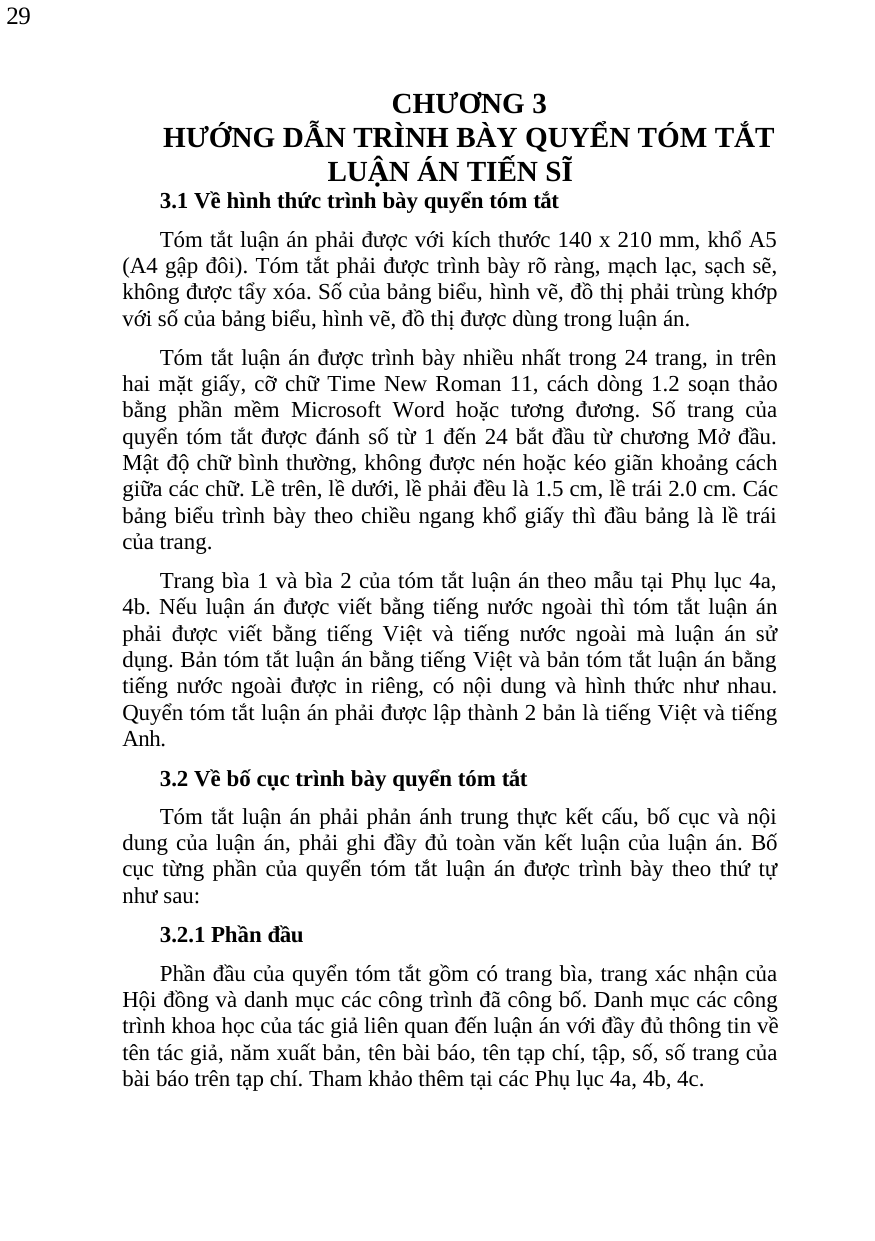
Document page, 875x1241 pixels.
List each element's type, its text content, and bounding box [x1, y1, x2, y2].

text Trang bìa 1 và bìa 2 của tóm tắt luận án theo mẫu tại Phụ lục 4a, 4b. Nếu luận án được viết bằng tiếng nước ngoài thì tóm tắt luận án phải được viết bằng tiếng Việt và tiếng nước ngoài mà luận án sử dụng. Bản tóm tắt luận án bằng tiếng Việt và bản tóm tắt luận án bằng tiếng nước ngoài được in riêng, có nội dung và hình thức như nhau. Quyển tóm tắt luận án phải được lập thành 2 bản là tiếng Việt và tiếng Anh. [122, 567, 779, 752]
subtitle Phần đầu [159, 921, 791, 948]
text HƯỚNG DẪN TRÌNH BÀY QUYỂN TÓM TẮT LUẬN ÁN TIẾN SĨ [163, 120, 778, 187]
subtitle Về hình thức trình bày quyển tóm tắt [159, 187, 791, 213]
subtitle CHƯƠNG 3 [391, 87, 791, 120]
text Tóm tắt luận án phải phản ánh trung thực kết cấu, bố cục và nội dung của luận án, phải ghi đầy đủ toàn văn kết luận của luận án. Bố cục từng phần của quyển tóm tắt luận án được trình bày theo thứ tự như sau: [122, 803, 778, 908]
text Tóm tắt luận án phải được với kích thước 140 x 210 mm, khổ A5 (A4 gập đôi). Tóm tắt phải được trình bày rõ ràng, mạch lạc, sạch sẽ, không được tẩy xóa. Số của bảng biểu, hình vẽ, đồ thị phải trùng khớp với số của bảng biểu, hình vẽ, đồ thị được dùng trong luận án. [122, 226, 778, 331]
text Tóm tắt luận án được trình bày nhiều nhất trong 24 trang, in trên hai mặt giấy, cỡ chữ Time New Roman 11, cách dòng 1.2 soạn thảo bằng phần mềm Microsoft Word hoặc tương đương. Số trang của quyển tóm tắt được đánh số từ 1 đến 24 bắt đầu từ chương Mở đầu. Mật độ chữ bình thường, không được nén hoặc kéo giãn khoảng cách giữa các chữ. Lề trên, lề dưới, lề phải đều là 1.5 cm, lề trái 2.0 cm. Các bảng biểu trình bày theo chiều ngang khổ giấy thì đầu bảng là lề trái của trang. [122, 344, 779, 554]
subtitle Về bố cục trình bày quyển tóm tắt [159, 764, 791, 791]
text Phần đầu của quyển tóm tắt gồm có trang bìa, trang xác nhận của Hội đồng và danh mục các công trình đã công bố. Danh mục các công trình khoa học của tác giả liên quan đến luận án với đầy đủ thông tin về tên tác giả, năm xuất bản, tên bài báo, tên tạp chí, tập, số, số trang của bài báo trên tạp chí. Tham khảo thêm tại các Phụ lục 4a, 4b, 4c. [122, 960, 778, 1091]
